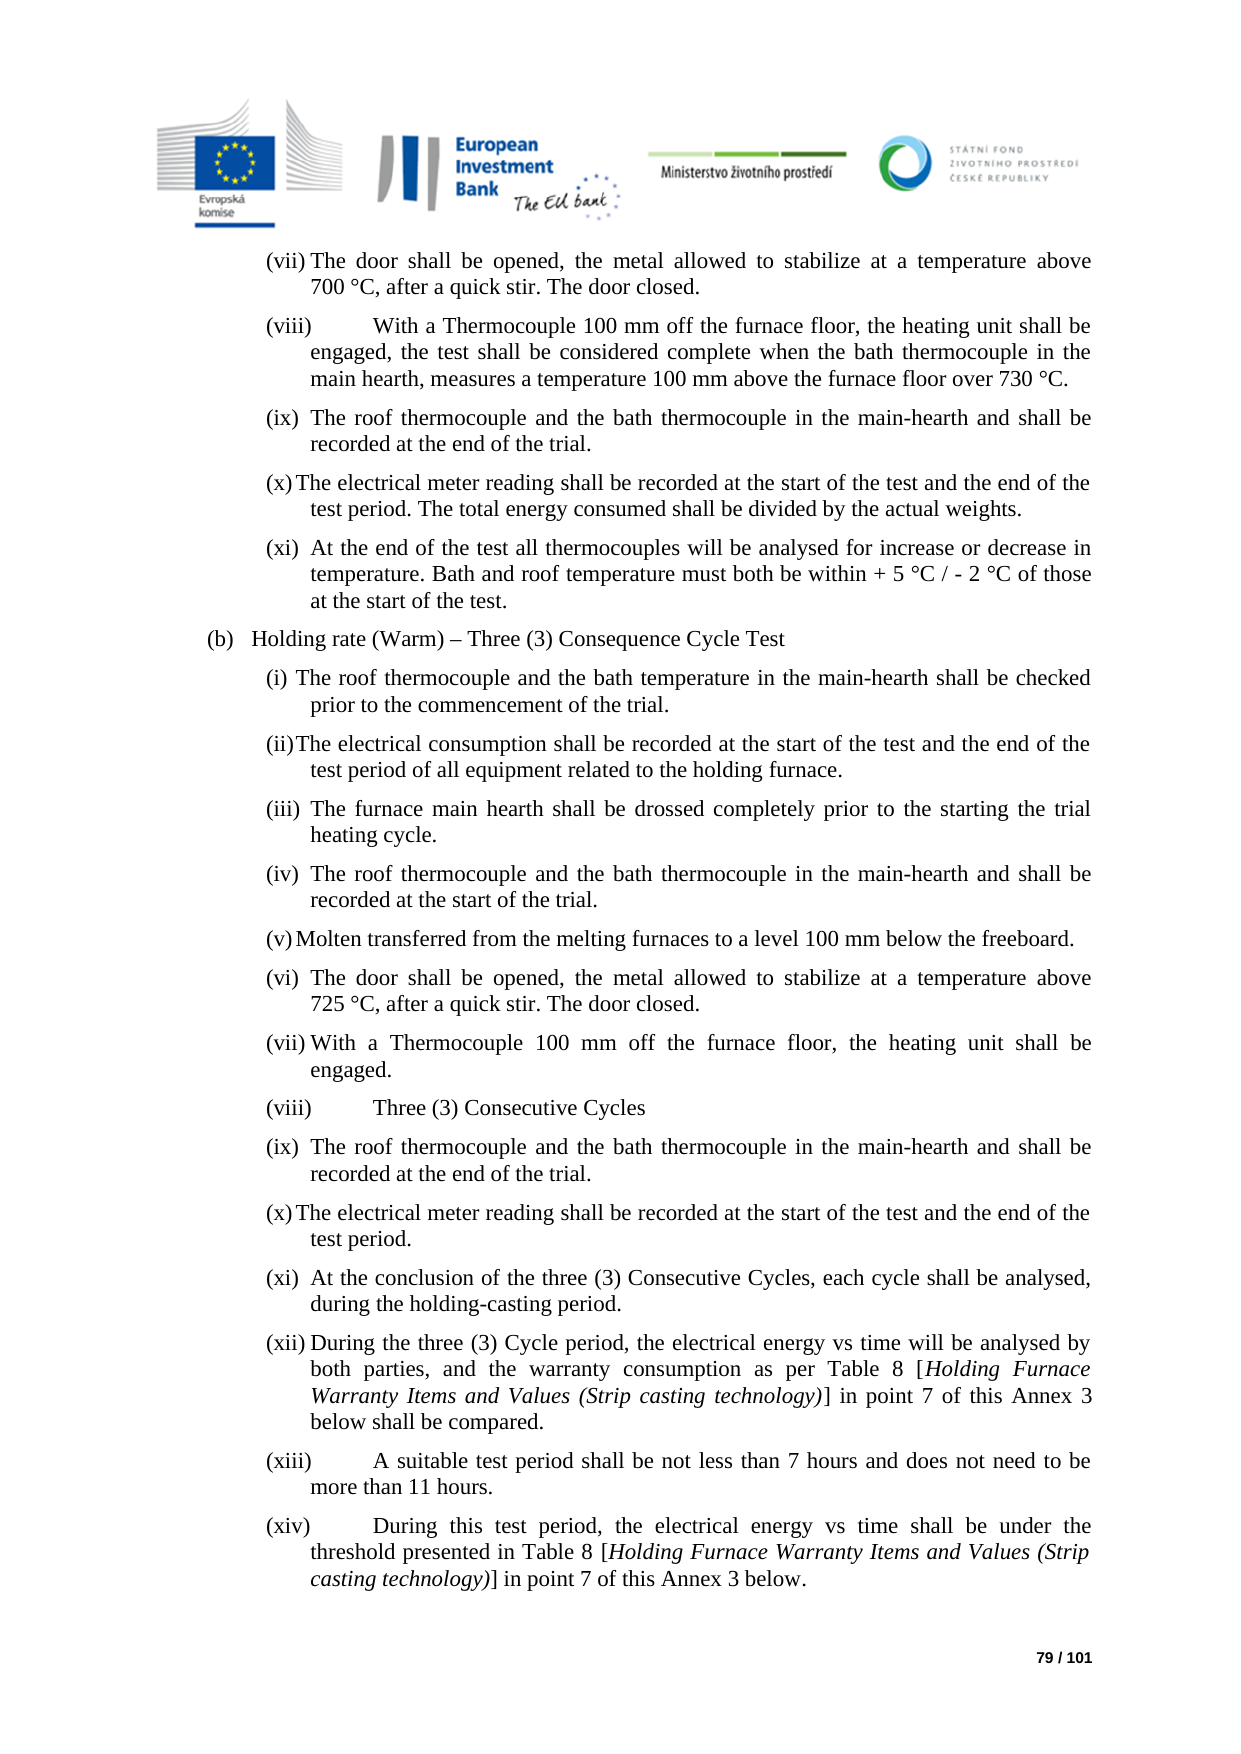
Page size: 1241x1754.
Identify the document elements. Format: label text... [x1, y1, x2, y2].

text The furnace main hearth shall be drossed completely prior to the starting the trial heating cycle. [266, 795, 1092, 847]
text During this test period, the electrical energy vs time shall be under the threshold presented in Table 8 [Holding Furnace Warranty Items and Values (Strip casting technology)] in point 7 of this Annex 3 below. [266, 1512, 1092, 1591]
text Holding rate (Warm) – Three (3) Consequence Cycle Test [207, 626, 1092, 652]
text During the three (3) Cycle period, the electrical energy vs time will be analysed by both parties, and the warranty consumption as per Table 8 [Holding Furnace Warranty Items and Values (Strip casting technology)] in point 7 of this Annex 3 below shall be compared. [266, 1329, 1092, 1434]
text The electrical meter reading shall be recorded at the start of the test and the end of the test period. The total energy consumed shall be divided by the actual weights. [266, 469, 1092, 521]
text With a Thermocouple 100 mm off the furnace floor, the heating unit shall be engaged, the test shall be considered complete when the bath thermocouple in the main hearth, measures a temperature 100 mm above the furnace floor over 730 °C. [266, 312, 1092, 391]
text The roof thermocouple and the bath thermocouple in the main-hearth and shall be recorded at the end of the trial. [266, 403, 1092, 456]
text Three (3) Consecutive Cycles [266, 1094, 1092, 1121]
text The electrical meter reading shall be recorded at the start of the test and the end of the test period. [266, 1198, 1092, 1251]
text Molten transferred from the melting furnaces to a level 100 mm below the freeboard. [266, 925, 1092, 952]
text The electrical consumption shall be recorded at the start of the test and the end of the test period of all equipment related to the holding furnace. [266, 729, 1092, 782]
text The roof thermocouple and the bath thermocouple in the main-hearth and shall be recorded at the end of the trial. [266, 1133, 1092, 1186]
picture [147, 87, 1093, 235]
text At the conclusion of the three (3) Consecutive Cycles, each cycle shall be analysed, during the holding-casting period. [266, 1264, 1092, 1316]
text A suitable test period shall be not less than 7 hours and does not need to be more than 11 hours. [266, 1447, 1092, 1499]
text The door shall be opened, the metal allowed to stabilize at a temperature above 725 °C, after a quick stir. The door closed. [266, 964, 1092, 1017]
text The door shall be opened, the metal allowed to stabilize at a temperature above 700 °C, after a quick stir. The door closed. [266, 247, 1092, 299]
text At the end of the test all thermocouples will be analysed for increase or decrease in temperature. Bath and roof temperature must both be within + 5 °C / - 2 °C of those at the start of the test. [266, 534, 1092, 613]
text The roof thermocouple and the bath thermocouple in the main-hearth and shall be recorded at the start of the trial. [266, 860, 1092, 913]
text With a Thermocouple 100 mm off the furnace floor, the heating unit shall be engaged. [266, 1029, 1092, 1082]
text The roof thermocouple and the bath temperature in the main-hearth shall be checked prior to the commencement of the trial. [266, 664, 1092, 717]
